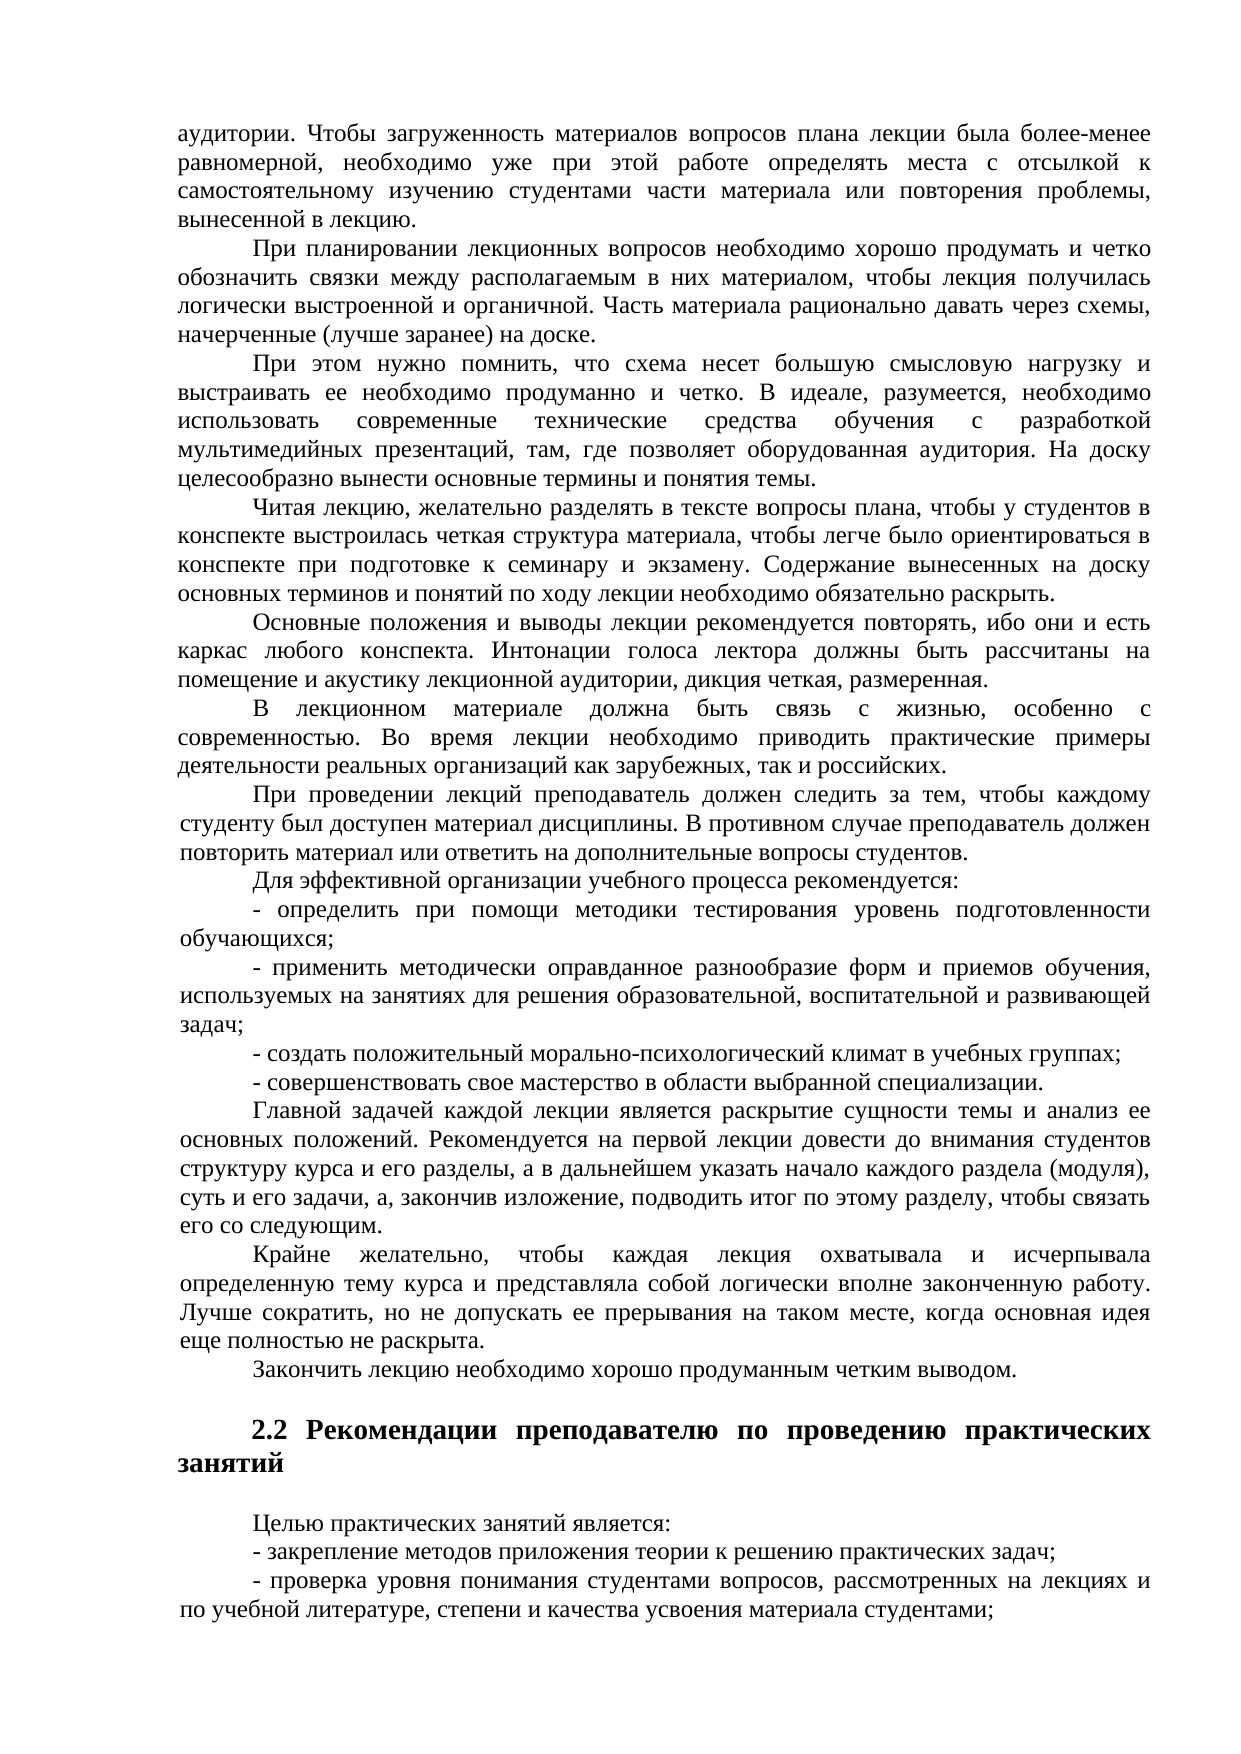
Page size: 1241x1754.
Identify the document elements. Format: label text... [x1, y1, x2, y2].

text При планировании лекционных вопросов необходимо хорошо продумать и четко обозначить связки между располагаемым в них материалом, чтобы лекция получилась логически выстроенной и органичной. Часть материала рационально давать через схемы, начерченные (лучше заранее) на доске. [177, 233, 1152, 348]
text Целью практических занятий является: [179, 1508, 1152, 1536]
text - совершенствовать свое мастерство в области выбранной специализации. [179, 1067, 1152, 1096]
subtitle 2.2 Рекомендации преподавателю по проведению практических занятий [177, 1412, 1152, 1479]
text - определить при помощи методики тестирования уровень подготовленности обучающихся; [179, 894, 1152, 952]
text При этом нужно помнить, что схема несет большую смысловую нагрузку и выстраивать ее необходимо продуманно и четко. В идеале, разумеется, необходимо использовать современные технические средства обучения с разработкой мультимедийных презентаций, там, где позволяет оборудованная аудитория. На доску целесообразно вынести основные термины и понятия темы. [177, 348, 1152, 492]
text Читая лекцию, желательно разделять в тексте вопросы плана, чтобы у студентов в конспекте выстроилась четкая структура материала, чтобы легче было ориентироваться в конспекте при подготовке к семинару и экзамену. Содержание вынесенных на доску основных терминов и понятий по ходу лекции необходимо обязательно раскрыть. [177, 492, 1152, 607]
text В лекционном материале должна быть связь с жизнью, особенно с современностью. Во время лекции необходимо приводить практические примеры деятельности реальных организаций как зарубежных, так и российских. [177, 693, 1152, 779]
text Основные положения и выводы лекции рекомендуется повторять, ибо они и есть каркас любого конспекта. Интонации голоса лектора должны быть рассчитаны на помещение и акустику лекционной аудитории, дикция четкая, размеренная. [177, 607, 1152, 693]
text Для эффективной организации учебного процесса рекомендуется: [179, 866, 1152, 894]
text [177, 118, 1152, 233]
text Главной задачей каждой лекции является раскрытие сущности темы и анализ ее основных положений. Рекомендуется на первой лекции довести до внимания студентов структуру курса и его разделы, а в дальнейшем указать начало каждого раздела (модуля), суть и его задачи, а, закончив изложение, подводить итог по этому разделу, чтобы связать его со следующим. [179, 1096, 1152, 1239]
text - проверка уровня понимания студентами вопросов, рассмотренных на лекциях и по учебной литературе, степени и качества усвоения материала студентами; [179, 1565, 1152, 1623]
text При проведении лекций преподаватель должен следить за тем, чтобы каждому студенту был доступен материал дисциплины. В противном случае преподаватель должен повторить материал или ответить на дополнительные вопросы студентов. [179, 779, 1152, 866]
text - закрепление методов приложения теории к решению практических задач; [179, 1536, 1152, 1565]
text Крайне желательно, чтобы каждая лекция охватывала и исчерпывала определенную тему курса и представляла собой логически вполне законченную работу. Лучше сократить, но не допускать ее прерывания на таком месте, когда основная идея еще полностью не раскрыта. [179, 1239, 1152, 1354]
text - применить методически оправданное разнообразие форм и приемов обучения, используемых на занятиях для решения образовательной, воспитательной и развивающей задач; [179, 952, 1152, 1038]
text Закончить лекцию необходимо хорошо продуманным четким выводом. [177, 1354, 1152, 1383]
text - создать положительный морально-психологический климат в учебных группах; [179, 1038, 1152, 1067]
